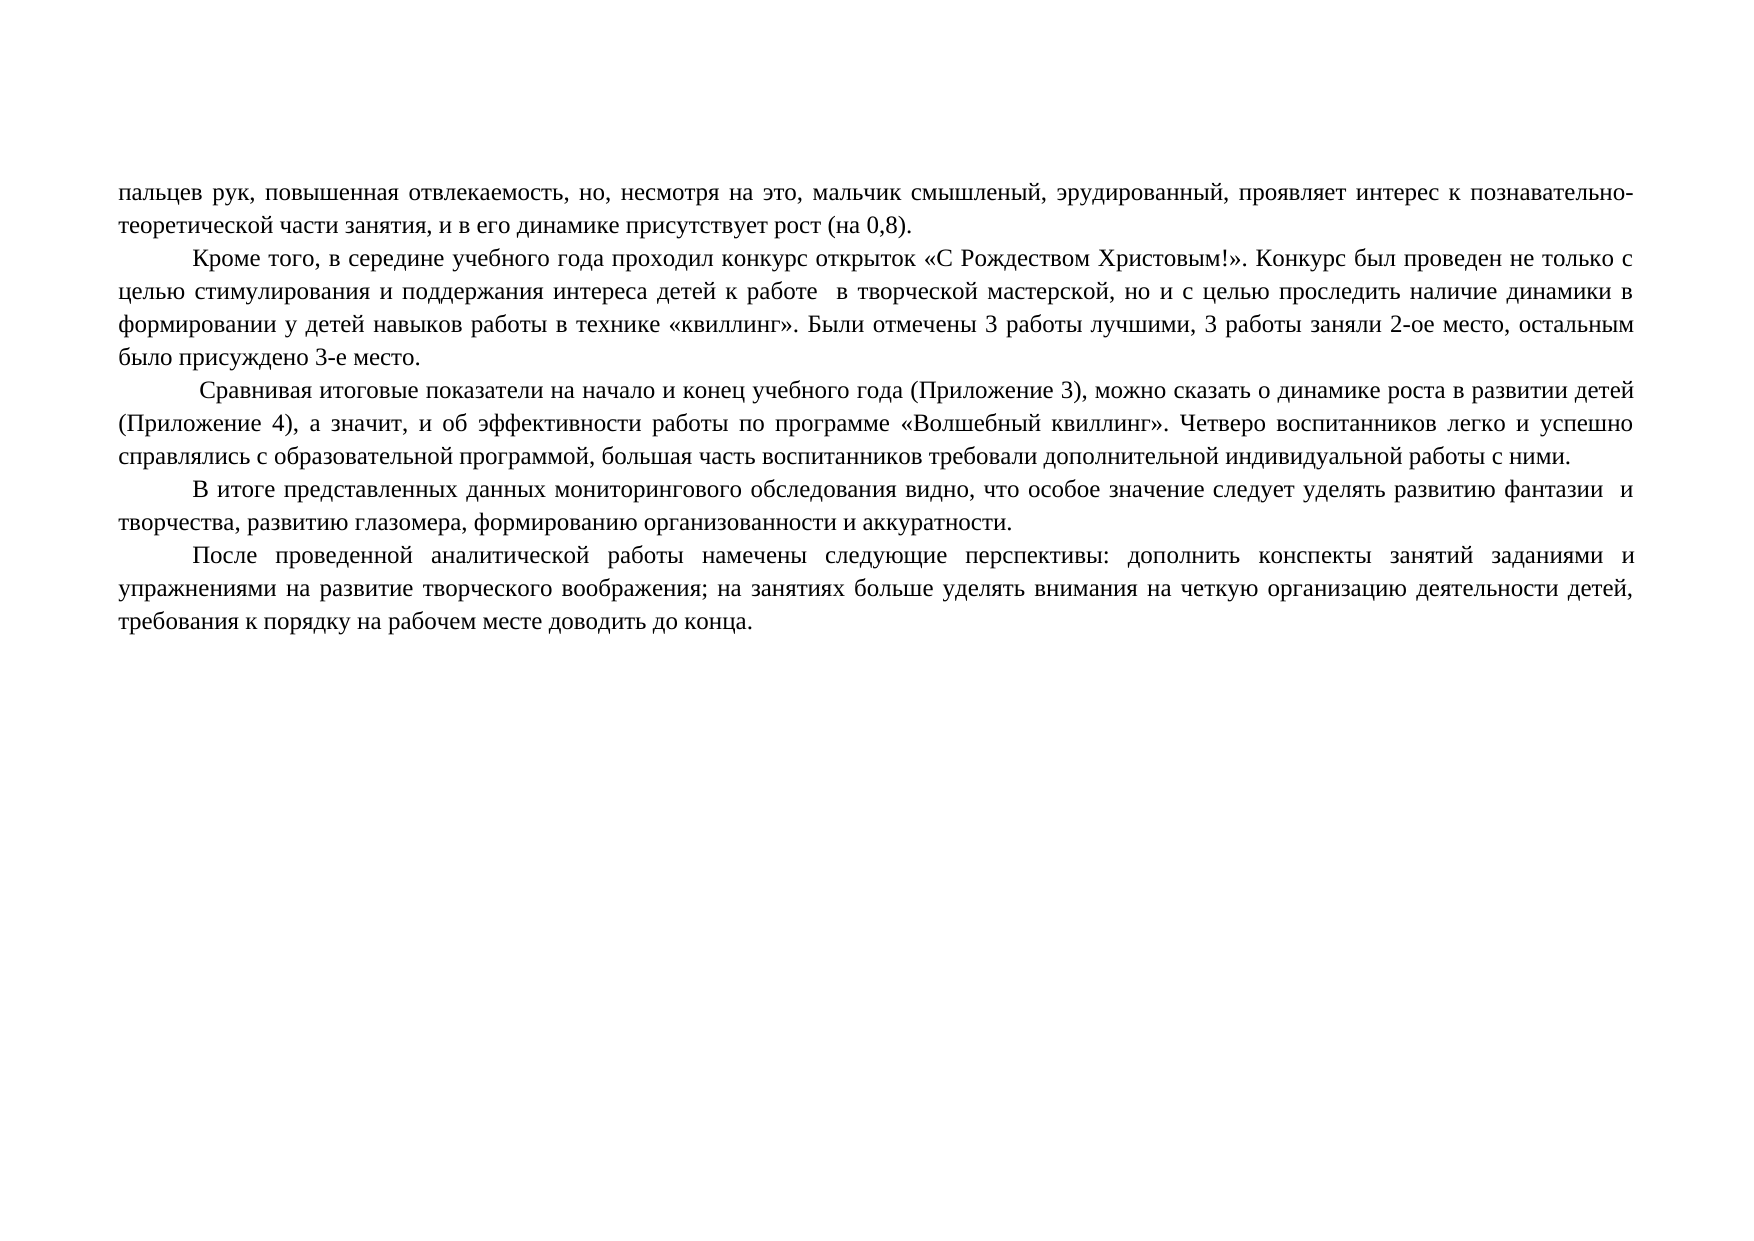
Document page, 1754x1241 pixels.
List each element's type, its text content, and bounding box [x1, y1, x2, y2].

text Сравнивая итоговые показатели на начало и конец учебного года (Приложение 3), можно сказать о динамике роста в развитии детей (Приложение 4), а значит, и об эффективности работы по программе «Волшебный квиллинг». Четверо воспитанников легко и успешно справлялись с образовательной программой, большая часть воспитанников требовали дополнительной индивидуальной работы с ними. [118, 375, 1636, 470]
text В итоге представленных данных мониторингового обследования видно, что особое значение следует уделять развитию фантазии и творчества, развитию глазомера, формированию организованности и аккуратности. [118, 474, 1636, 536]
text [118, 177, 1636, 239]
text После проведенной аналитической работы намечены следующие перспективы: дополнить конспекты занятий заданиями и упражнениями на развитие творческого воображения; на занятиях больше уделять внимания на четкую организацию деятельности детей, требования к порядку на рабочем месте доводить до конца. [118, 540, 1636, 635]
text Кроме того, в середине учебного года проходил конкурс открыток «С Рождеством Христовым!». Конкурс был проведен не только с целью стимулирования и поддержания интереса детей к работе в творческой мастерской, но и с целью проследить наличие динамики в формировании у детей навыков работы в технике «квиллинг». Были отмечены 3 работы лучшими, 3 работы заняли 2-ое место, остальным было присуждено 3-е место. [118, 243, 1636, 371]
